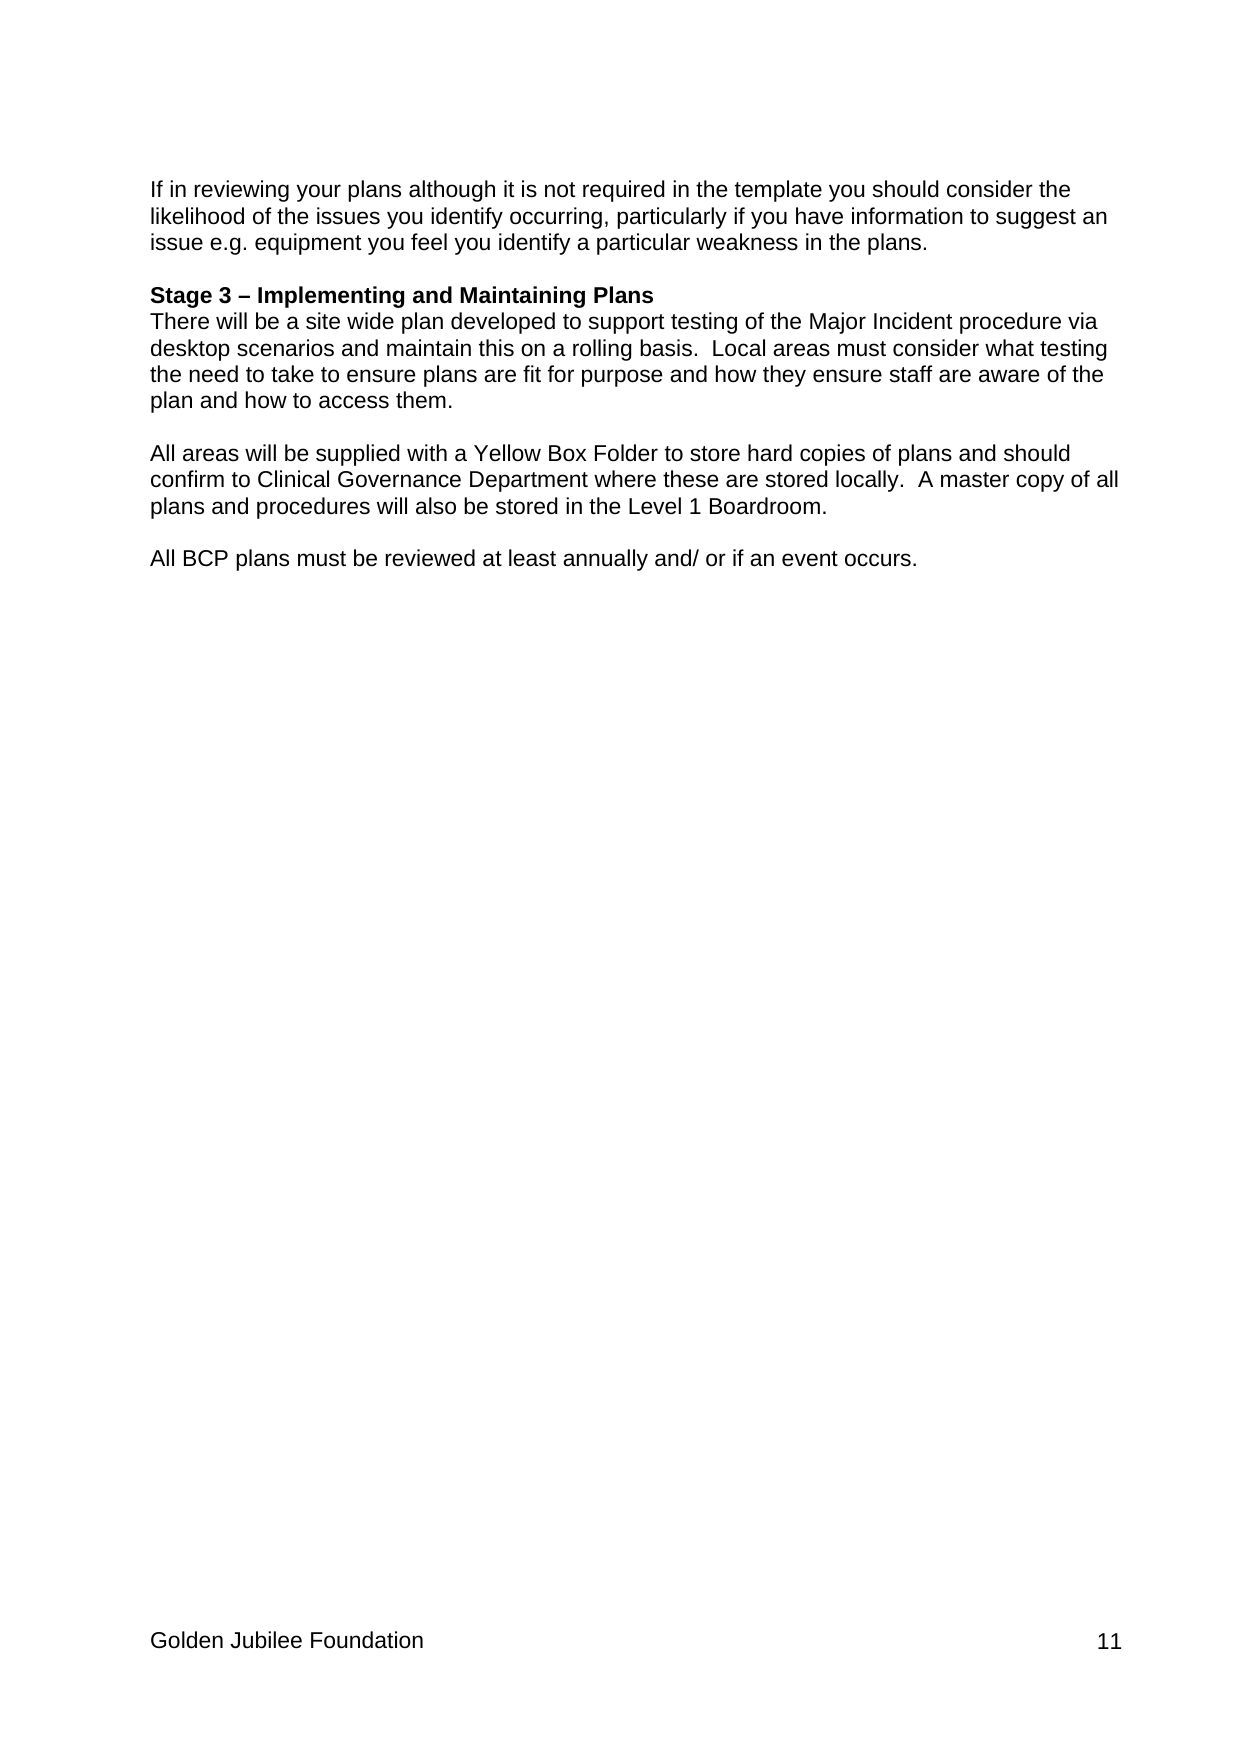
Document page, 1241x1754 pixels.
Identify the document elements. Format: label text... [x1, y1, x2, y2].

text Stage 3 – Implementing and Maintaining Plans [150, 282, 1122, 308]
text If in reviewing your plans although it is not required in the template you should consider the likelihood of the issues you identify occurring, particularly if you have information to suggest an issue e.g. equipment you feel you identify a particular weakness in the plans. [150, 176, 1122, 255]
text All areas will be supplied with a Yellow Box Folder to store hard copies of plans and should confirm to Clinical Governance Department where these are stored locally. A master copy of all plans and procedures will also be stored in the Level 1 Boardroom. [150, 440, 1122, 519]
text There will be a site wide plan developed to support testing of the Major Incident procedure via desktop scenarios and maintain this on a rolling basis. Local areas must consider what testing the need to take to ensure plans are fit for purpose and how they ensure staff are aware of the plan and how to access them. [150, 308, 1122, 413]
text All BCP plans must be reviewed at least annually and/ or if an event occurs. [150, 545, 1122, 572]
